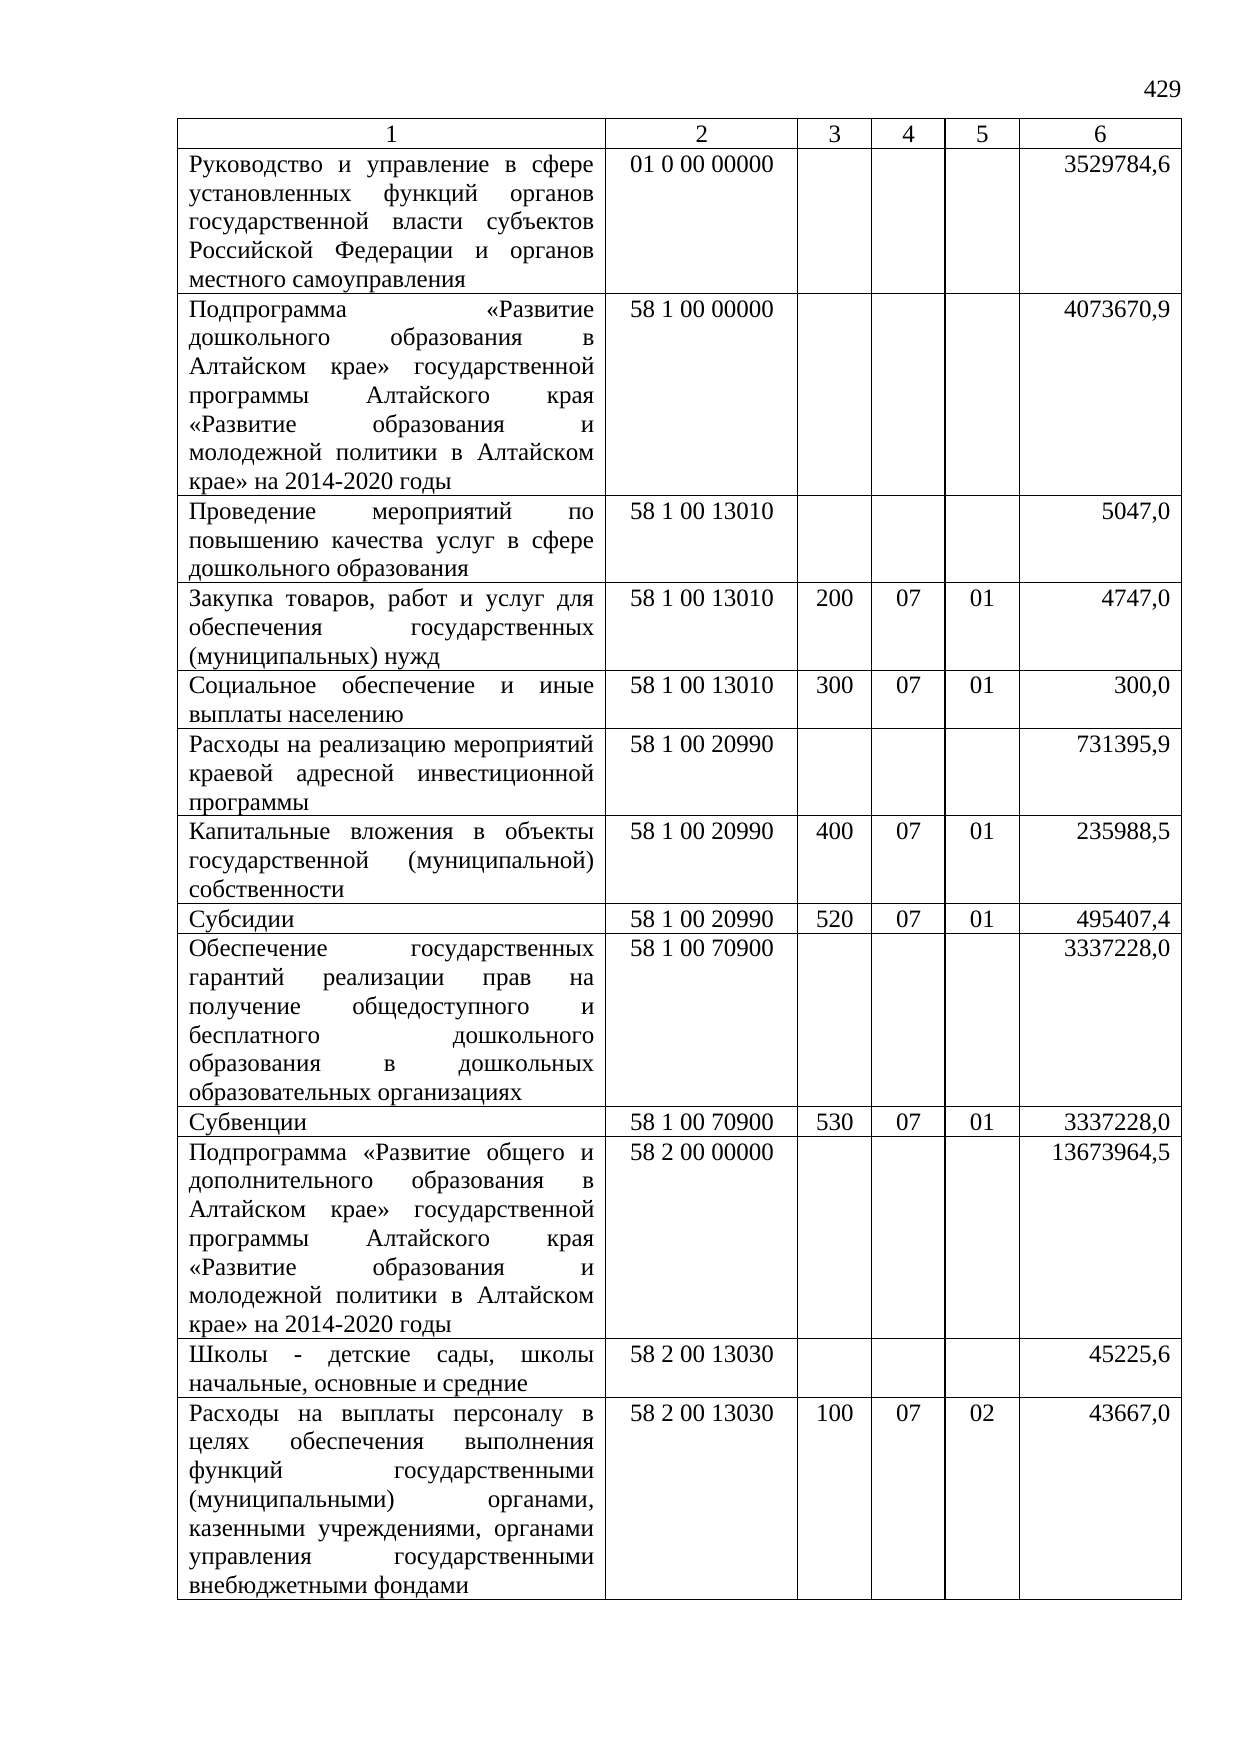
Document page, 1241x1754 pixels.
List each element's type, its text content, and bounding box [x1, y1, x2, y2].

table_cell [946, 149, 1019, 293]
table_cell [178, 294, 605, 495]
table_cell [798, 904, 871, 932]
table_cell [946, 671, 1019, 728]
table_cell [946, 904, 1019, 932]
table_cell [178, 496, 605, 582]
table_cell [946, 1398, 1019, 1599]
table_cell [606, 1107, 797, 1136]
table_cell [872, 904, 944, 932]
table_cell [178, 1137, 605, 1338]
table_header 1 [178, 119, 605, 148]
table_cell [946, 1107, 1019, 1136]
table_cell [872, 149, 944, 293]
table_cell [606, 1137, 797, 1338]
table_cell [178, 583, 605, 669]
table_header 6 [1020, 119, 1181, 148]
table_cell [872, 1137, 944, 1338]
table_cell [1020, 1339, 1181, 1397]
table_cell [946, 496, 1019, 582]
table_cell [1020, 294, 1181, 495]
table_cell [798, 149, 871, 293]
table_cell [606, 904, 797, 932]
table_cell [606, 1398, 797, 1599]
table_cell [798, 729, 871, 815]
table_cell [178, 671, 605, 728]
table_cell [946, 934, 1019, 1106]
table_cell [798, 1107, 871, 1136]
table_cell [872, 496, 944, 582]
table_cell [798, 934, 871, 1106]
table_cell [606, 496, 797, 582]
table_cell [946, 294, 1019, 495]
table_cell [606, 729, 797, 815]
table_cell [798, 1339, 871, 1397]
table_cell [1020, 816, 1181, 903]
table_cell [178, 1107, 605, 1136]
table_cell Руководство и управление в сфере установленных функций органов государственной власти субъектов Российской Федерации и органов местного самоуправления [178, 149, 605, 293]
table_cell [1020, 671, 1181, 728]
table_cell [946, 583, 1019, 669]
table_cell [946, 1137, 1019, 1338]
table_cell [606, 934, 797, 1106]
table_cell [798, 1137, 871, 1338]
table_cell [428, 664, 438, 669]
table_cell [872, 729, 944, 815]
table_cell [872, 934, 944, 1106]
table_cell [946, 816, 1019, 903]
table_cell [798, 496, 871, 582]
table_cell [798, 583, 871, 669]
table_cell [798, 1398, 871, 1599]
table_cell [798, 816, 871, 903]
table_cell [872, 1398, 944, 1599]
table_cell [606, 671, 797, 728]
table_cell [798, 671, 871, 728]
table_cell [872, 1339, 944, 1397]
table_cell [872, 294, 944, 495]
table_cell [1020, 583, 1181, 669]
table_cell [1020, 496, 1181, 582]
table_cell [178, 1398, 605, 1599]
table_header 4 [872, 119, 944, 148]
table_header 3 [798, 119, 871, 148]
table_cell 01 0 00 00000 [606, 149, 797, 293]
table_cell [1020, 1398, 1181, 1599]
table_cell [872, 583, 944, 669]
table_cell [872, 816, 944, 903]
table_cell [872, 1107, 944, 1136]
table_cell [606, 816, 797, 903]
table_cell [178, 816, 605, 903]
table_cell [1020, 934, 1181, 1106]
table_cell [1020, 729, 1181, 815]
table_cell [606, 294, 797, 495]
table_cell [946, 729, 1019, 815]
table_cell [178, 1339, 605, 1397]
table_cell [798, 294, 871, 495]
table_header 5 [946, 119, 1019, 148]
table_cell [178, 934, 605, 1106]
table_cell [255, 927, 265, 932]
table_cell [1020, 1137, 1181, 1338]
table_cell 3529784,6 [1020, 149, 1181, 293]
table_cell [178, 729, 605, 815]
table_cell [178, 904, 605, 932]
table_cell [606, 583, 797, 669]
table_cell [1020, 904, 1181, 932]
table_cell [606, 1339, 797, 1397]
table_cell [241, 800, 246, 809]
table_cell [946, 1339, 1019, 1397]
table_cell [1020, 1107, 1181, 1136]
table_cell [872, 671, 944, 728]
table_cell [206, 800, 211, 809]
table_header 2 [606, 119, 797, 148]
